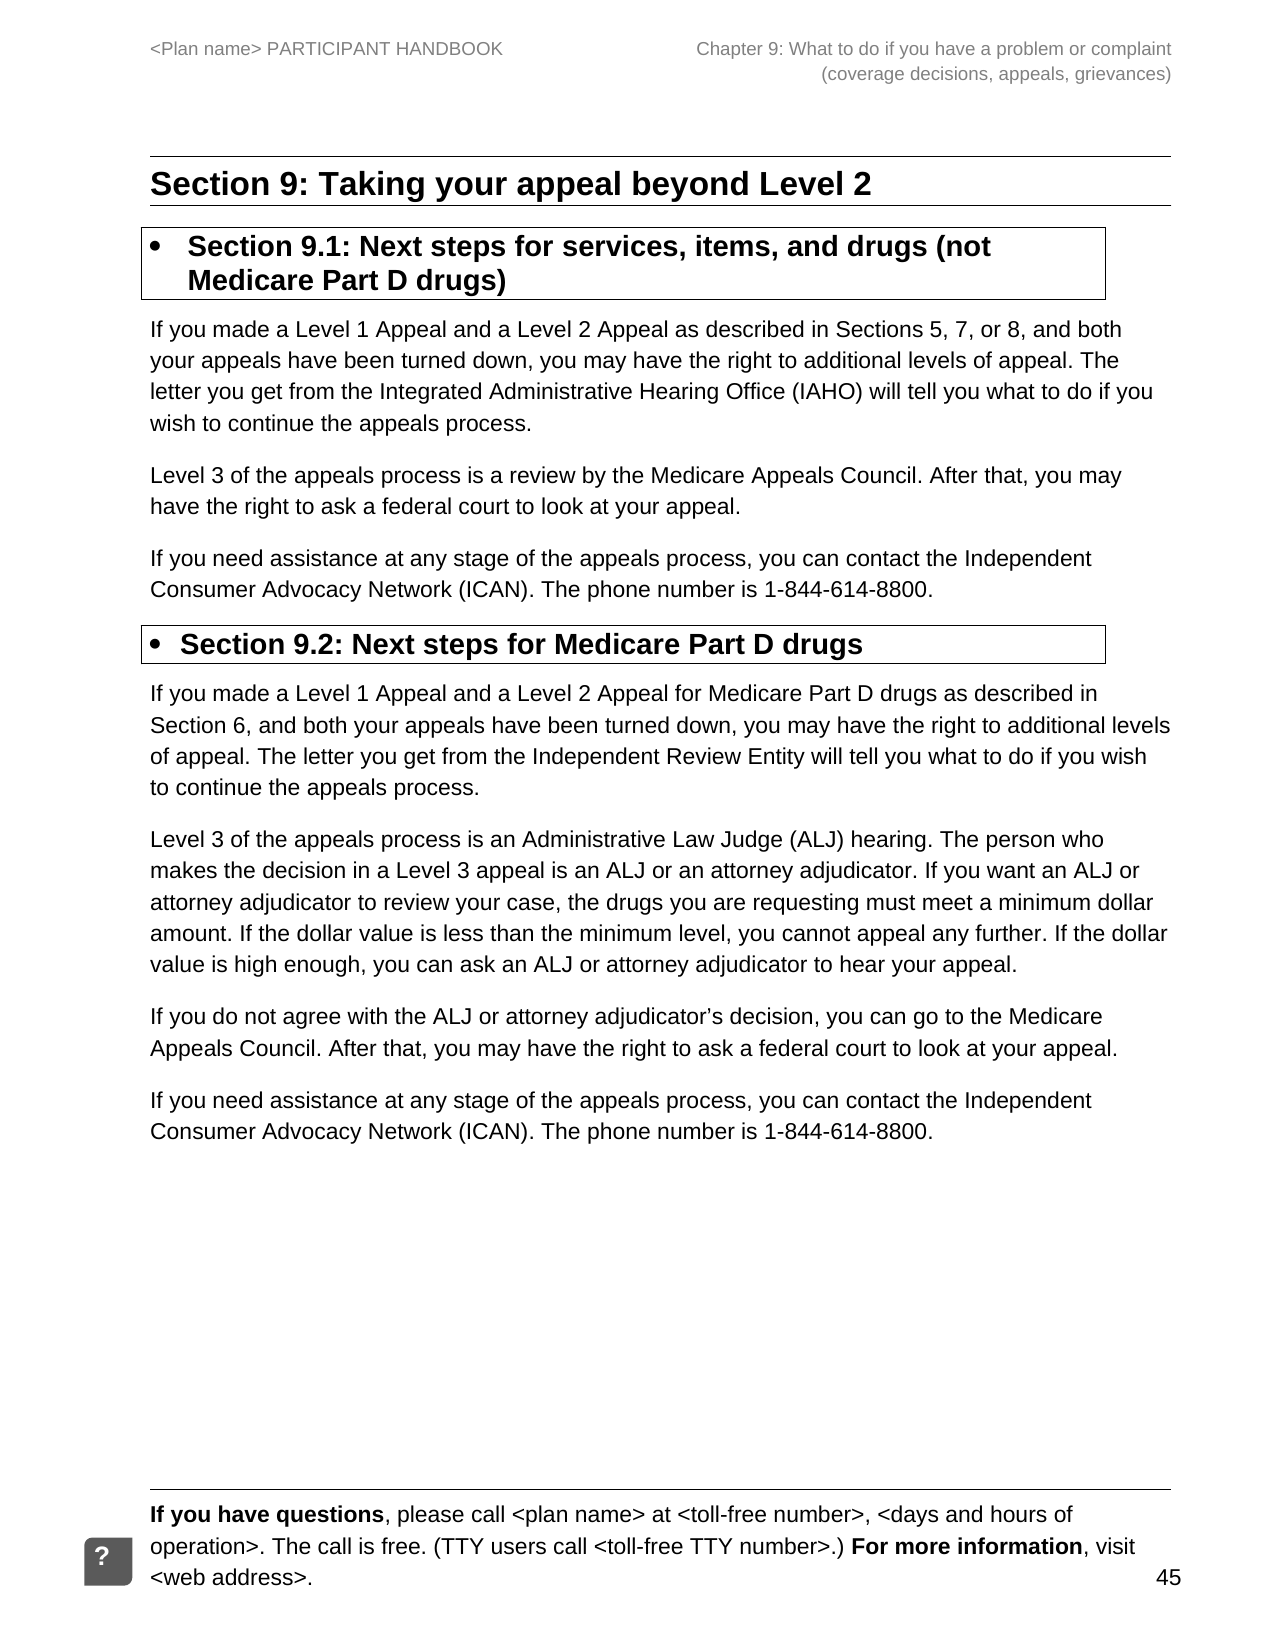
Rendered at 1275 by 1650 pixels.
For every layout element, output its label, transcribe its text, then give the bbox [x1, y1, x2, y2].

text If you need assistance at any stage of the appeals process, you can contact the Independent Consumer Advocacy Network (ICAN). The phone number is 1-844-614-8800. [150, 1083, 1171, 1146]
subtitle Section 9.2: Next steps for Medicare Part D drugs [142, 626, 1105, 663]
text If you need assistance at any stage of the appeals process, you can contact the Independent Consumer Advocacy Network (ICAN). The phone number is 1-844-614-8800. [150, 541, 1171, 604]
subtitle Section 9.1: Next steps for services, items, and drugs (not Medicare Part D drugs) [142, 228, 1105, 299]
text Level 3 of the appeals process is an Administrative Law Judge (ALJ) hearing. The person who makes the decision in a Level 3 appeal is an ALJ or an attorney adjudicator. If you want an ALJ or attorney adjudicator to review your case, the drugs you are requesting must meet a minimum dollar amount. If the dollar value is less than the minimum level, you cannot appeal any further. If the dollar value is high enough, you can ask an ALJ or attorney adjudicator to hear your appeal. [150, 823, 1171, 979]
text Level 3 of the appeals process is a review by the Medicare Appeals Council. After that, you may have the right to ask a federal court to look at your appeal. [150, 458, 1171, 521]
text If you made a Level 1 Appeal and a Level 2 Appeal for Medicare Part D drugs as described in Section 6, and both your appeals have been turned down, you may have the right to additional levels of appeal. The letter you get from the Independent Review Entity will tell you what to do if you wish to continue the appeals process. [150, 677, 1171, 802]
text If you made a Level 1 Appeal and a Level 2 Appeal as described in Sections 5, 7, or 8, and both your appeals have been turned down, you may have the right to additional levels of appeal. The letter you get from the Integrated Administrative Hearing Office (IAHO) will tell you what to do if you wish to continue the appeals process. [150, 312, 1171, 437]
subtitle Section 9: Taking your appeal beyond Level 2 [150, 157, 1171, 205]
text If you do not agree with the ALJ or attorney adjudicator’s decision, you can go to the Medicare Appeals Council. After that, you may have the right to ask a federal court to look at your appeal. [150, 1000, 1171, 1062]
